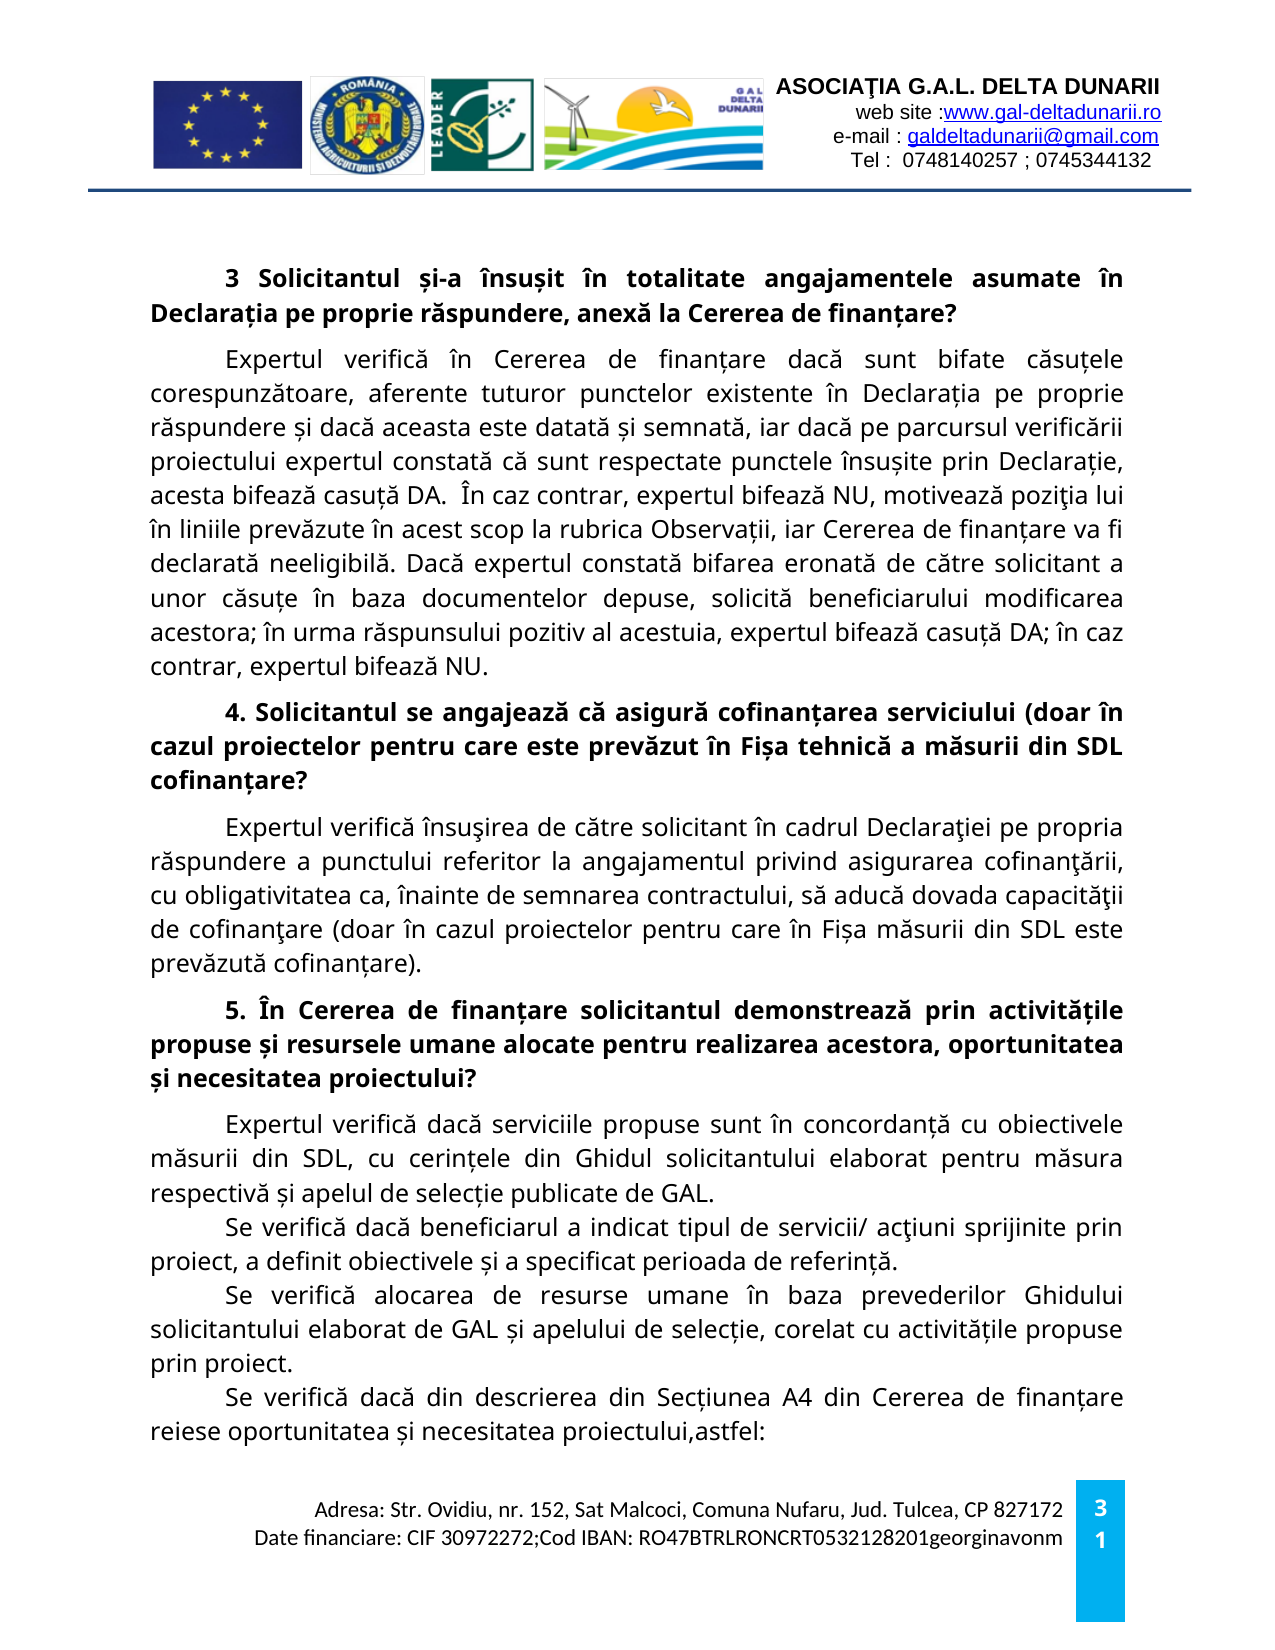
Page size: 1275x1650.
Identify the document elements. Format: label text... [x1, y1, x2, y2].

text 4. Solicitantul se angajează că asigură cofinanțarea serviciului (doar în cazul proiectelor pentru care este prevăzut în Fișa tehnică a măsurii din SDL cofinanțare? [150, 695, 1125, 797]
picture [150, 75, 769, 177]
text 3 Solicitantul și-a însușit în totalitate angajamentele asumate în Declarația pe proprie răspundere, anexă la Cererea de finanțare? [150, 261, 1125, 329]
text Expertul verifică în Cererea de finanțare dacă sunt bifate căsuțele corespunzătoare, aferente tuturor punctelor existente în Declarația pe proprie răspundere și dacă aceasta este datată și semnată, iar dacă pe parcursul verificării proiectului expertul constată că sunt respectate punctele însușite prin Declarație, acesta bifează casuță DA. În caz contrar, expertul bifează NU, motivează poziţia lui în liniile prevăzute în acest scop la rubrica Observații, iar Cererea de finanțare va fi declarată neeligibilă. Dacă expertul constată bifarea eronată de către solicitant a unor căsuțe în baza documentelor depuse, solicită beneficiarului modificarea acestora; în urma răspunsului pozitiv al acestuia, expertul bifează casuță DA; în caz contrar, expertul bifează NU. [150, 342, 1125, 682]
text Se verifică alocarea de resurse umane în baza prevederilor Ghidului solicitantului elaborat de GAL și apelului de selecție, corelat cu activitățile propuse prin proiect. [150, 1277, 1125, 1379]
text Se verifică dacă din descrierea din Secțiunea A4 din Cererea de finanțare reiese oportunitatea și necesitatea proiectului,astfel: [150, 1379, 1125, 1448]
text Expertul verifică dacă serviciile propuse sunt în concordanță cu obiectivele măsurii din SDL, cu cerințele din Ghidul solicitantului elaborat pentru măsura respectivă și apelul de selecție publicate de GAL. [150, 1107, 1125, 1209]
text Expertul verifică însuşirea de către solicitant în cadrul Declaraţiei pe propria răspundere a punctului referitor la angajamentul privind asigurarea cofinanţării, cu obligativitatea ca, înainte de semnarea contractului, să aducă dovada capacităţii de cofinanţare (doar în cazul proiectelor pentru care în Fișa măsurii din SDL este prevăzută cofinanțare). [150, 809, 1125, 980]
text 5. În Cererea de finanțare solicitantul demonstrează prin activitățile propuse și resursele umane alocate pentru realizarea acestora, oportunitatea și necesitatea proiectului? [150, 992, 1125, 1094]
text Se verifică dacă beneficiarul a indicat tipul de servicii/ acţiuni sprijinite prin proiect, a definit obiectivele și a specificat perioada de referință. [150, 1209, 1125, 1277]
